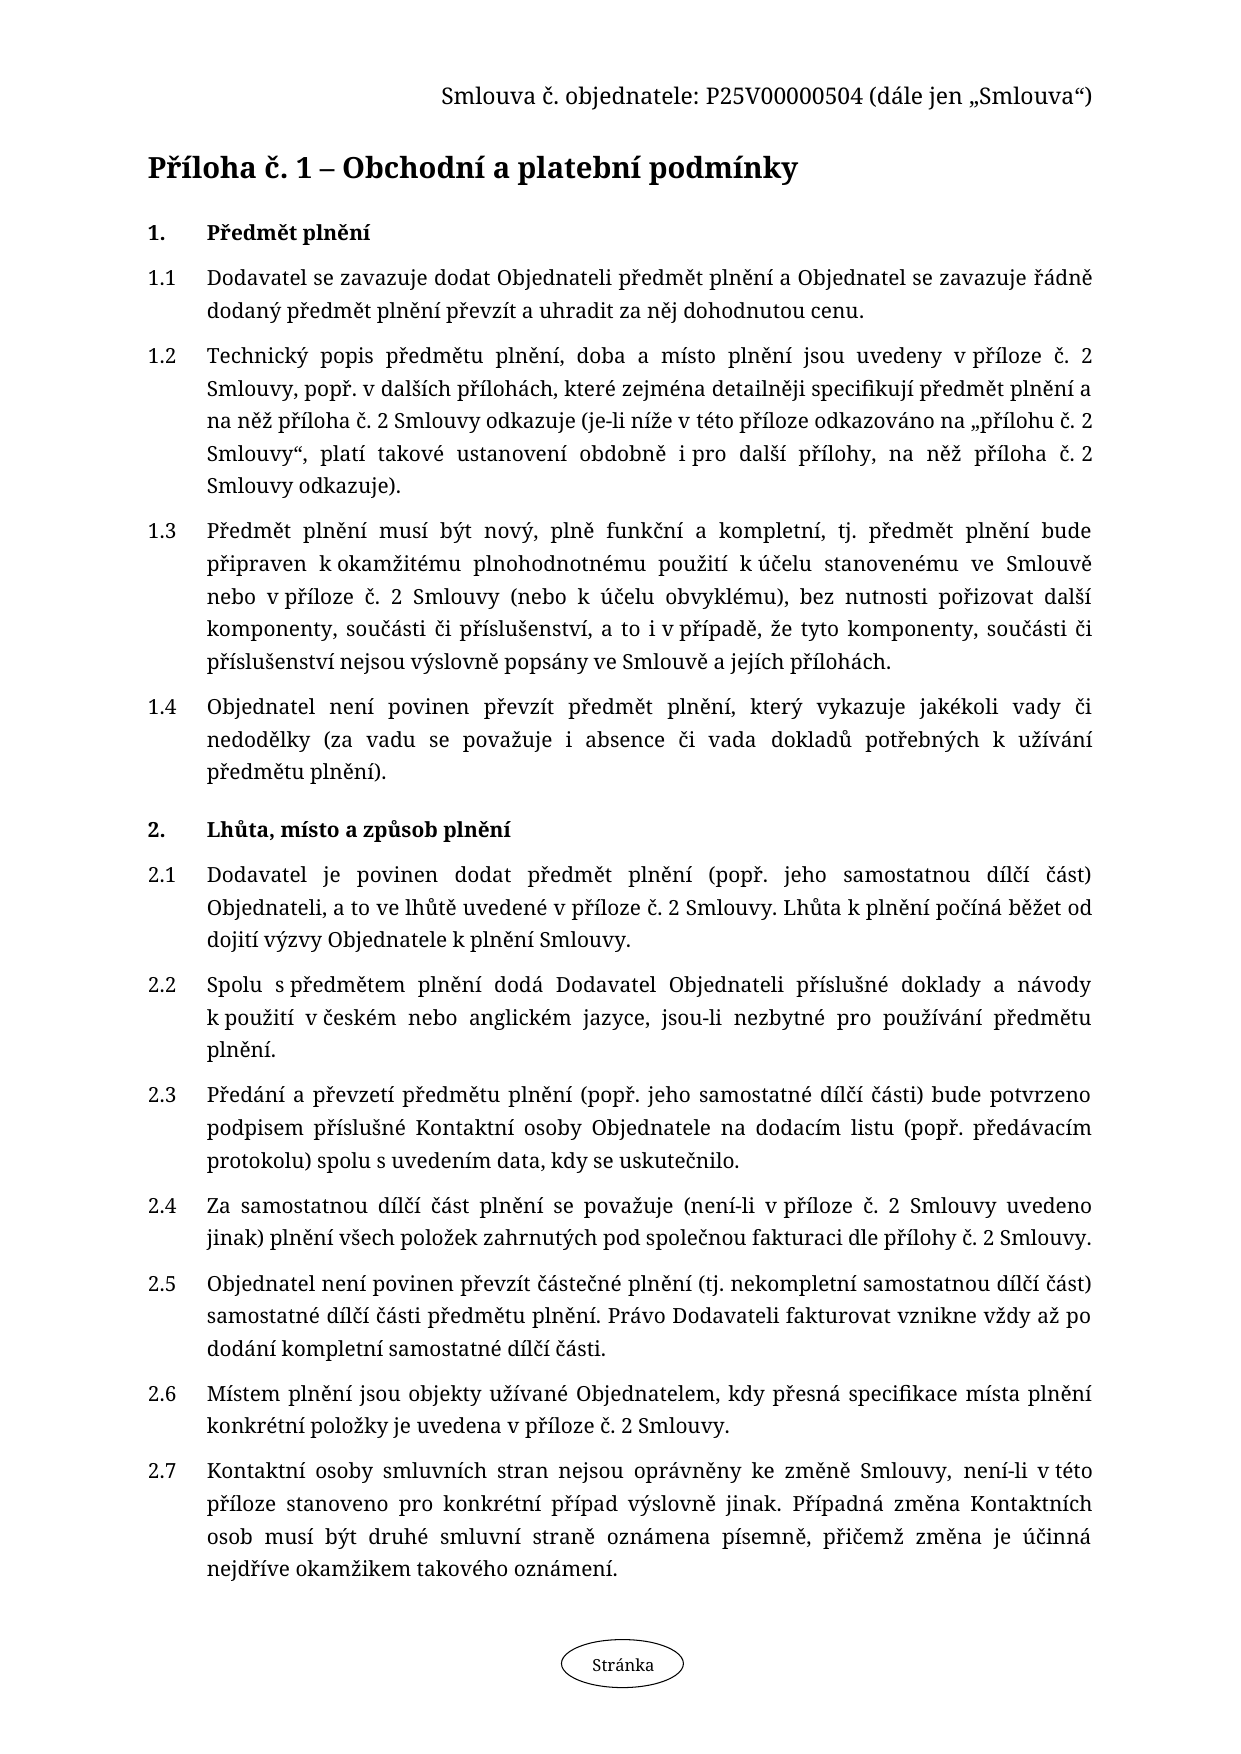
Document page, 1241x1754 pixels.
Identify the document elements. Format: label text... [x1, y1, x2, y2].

list Technický popis předmětu plnění, doba a místo plnění jsou uvedeny v příloze č. 2 Smlouvy, popř. v dalších přílohách, které zejména detailněji specifikují předmět plnění a na něž příloha č. 2 Smlouvy odkazuje (je-li níže v této příloze odkazováno na „přílohu č. 2 Smlouvy“, platí takové ustanovení obdobně i pro další přílohy, na něž příloha č. 2 Smlouvy odkazuje). [148, 341, 1093, 500]
list Předání a převzetí předmětu plnění (popř. jeho samostatné dílčí části) bude potvrzeno podpisem příslušné Kontaktní osoby Objednatele na dodacím listu (popř. předávacím protokolu) spolu s uvedením data, kdy se uskutečnilo. [148, 1081, 1093, 1174]
list Lhůta, místo a způsob plnění [148, 815, 1093, 843]
list Předmět plnění musí být nový, plně funkční a kompletní, tj. předmět plnění bude připraven k okamžitému plnohodnotnému použití k účelu stanovenému ve Smlouvě nebo v příloze č. 2 Smlouvy (nebo k účelu obvyklému), bez nutnosti pořizovat další komponenty, součásti či příslušenství, a to i v případě, že tyto komponenty, součásti či příslušenství nejsou výslovně popsány ve Smlouvě a jejích přílohách. [148, 517, 1093, 675]
list Předmět plnění [148, 218, 1093, 247]
list Dodavatel se zavazuje dodat Objednateli předmět plnění a Objednatel se zavazuje řádně dodaný předmět plnění převzít a uhradit za něj dohodnutou cenu. [148, 263, 1093, 324]
list Dodavatel je povinen dodat předmět plnění (popř. jeho samostatnou dílčí část) Objednateli, a to ve lhůtě uvedené v příloze č. 2 Smlouvy. Lhůta k plnění počíná běžet od dojití výzvy Objednatele k plnění Smlouvy. [148, 860, 1093, 954]
list Za samostatnou dílčí část plnění se považuje (není-li v příloze č. 2 Smlouvy uvedeno jinak) plnění všech položek zahrnutých pod společnou fakturaci dle přílohy č. 2 Smlouvy. [148, 1191, 1093, 1252]
list Objednatel není povinen převzít předmět plnění, který vykazuje jakékoli vady či nedodělky (za vadu se považuje i absence či vada dokladů potřebných k užívání předmětu plnění). [148, 692, 1093, 786]
list Kontaktní osoby smluvních stran nejsou oprávněny ke změně Smlouvy, není-li v této příloze stanoveno pro konkrétní případ výslovně jinak. Případná změna Kontaktních osob musí být druhé smluvní straně oznámena písemně, přičemž změna je účinná nejdříve okamžikem takového oznámení. [148, 1457, 1093, 1583]
text Příloha č. 1 – Obchodní a platební podmínky [148, 148, 1093, 187]
list Objednatel není povinen převzít částečné plnění (tj. nekompletní samostatnou dílčí část) samostatné dílčí části předmětu plnění. Právo Dodavateli fakturovat vznikne vždy až po dodání kompletní samostatné dílčí části. [148, 1269, 1093, 1362]
list Místem plnění jsou objekty užívané Objednatelem, kdy přesná specifikace místa plnění konkrétní položky je uvedena v příloze č. 2 Smlouvy. [148, 1379, 1093, 1440]
list Spolu s předmětem plnění dodá Dodavatel Objednateli příslušné doklady a návody k použití v českém nebo anglickém jazyce, jsou-li nezbytné pro používání předmětu plnění. [148, 970, 1093, 1064]
